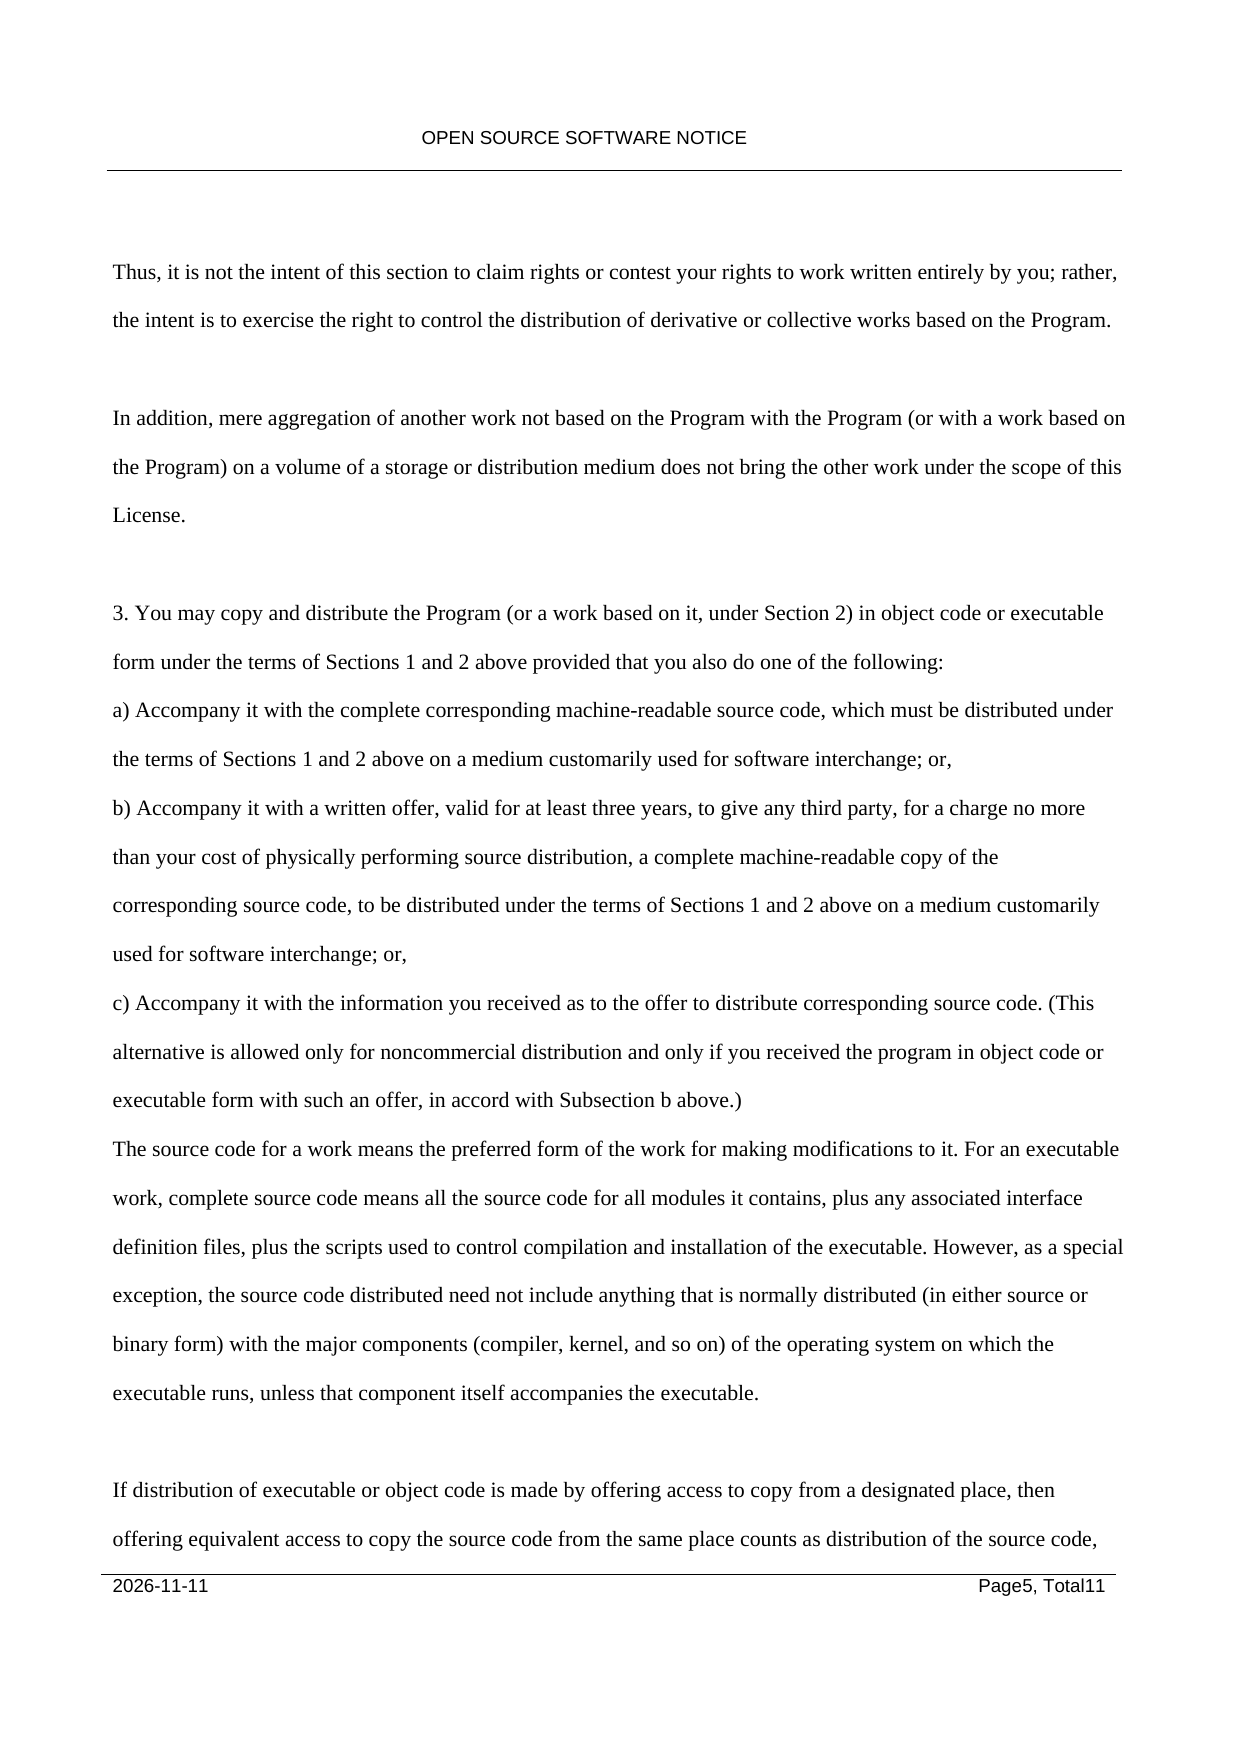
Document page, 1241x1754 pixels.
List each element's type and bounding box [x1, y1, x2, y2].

text [112, 206, 1128, 1555]
